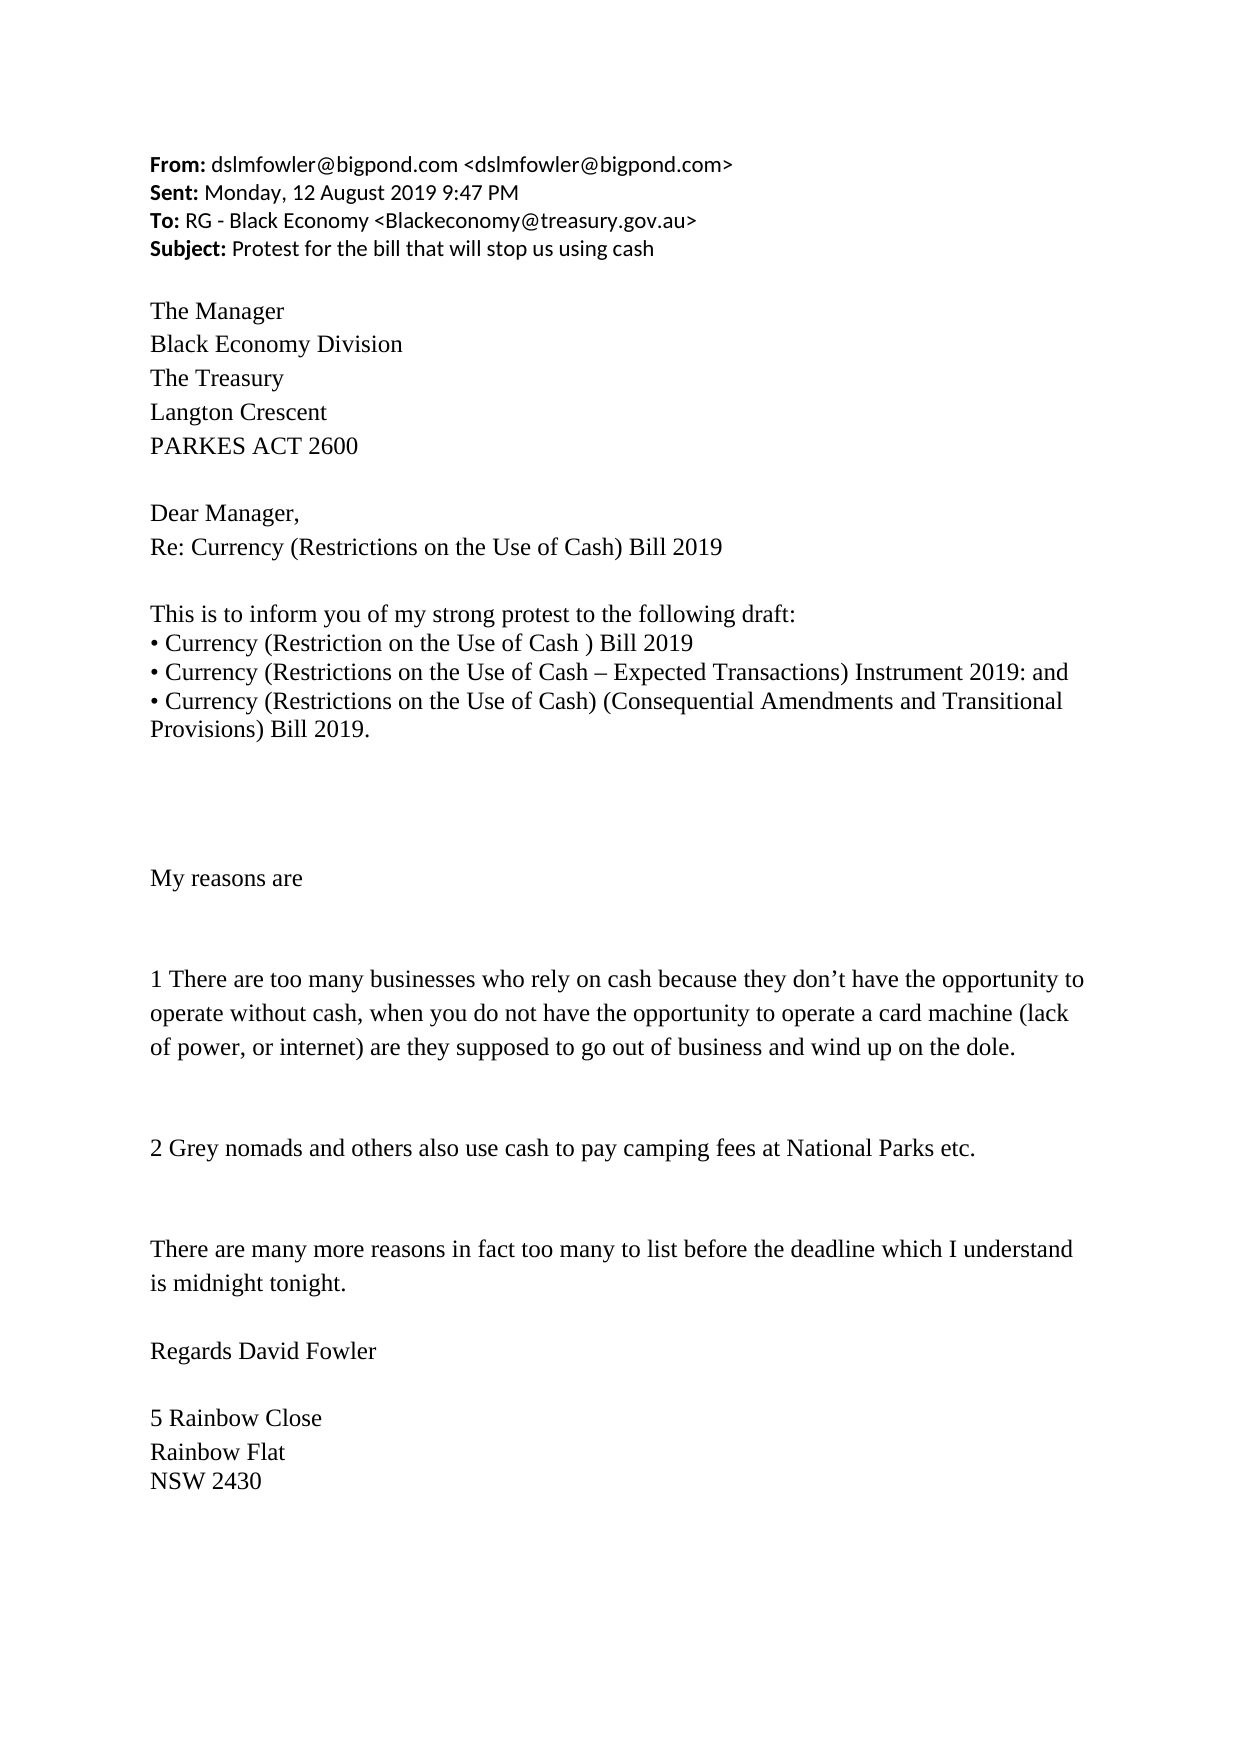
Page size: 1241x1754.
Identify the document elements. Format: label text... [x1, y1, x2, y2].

text Rainbow Flat [150, 1432, 1090, 1466]
text My reasons are [150, 858, 1090, 892]
text • Currency (Restrictions on the Use of Cash) (Consequential Amendments and Transitional Provisions) Bill 2019. [150, 686, 1090, 743]
text • Currency (Restrictions on the Use of Cash – Expected Transactions) Instrument 2019: and [150, 657, 1090, 686]
text • Currency (Restriction on the Use of Cash ) Bill 2019 [150, 628, 1090, 657]
text Langton Crescent [150, 392, 1090, 426]
text This is to inform you of my strong protest to the following draft: [150, 594, 1090, 628]
text 5 Rainbow Close [150, 1398, 1090, 1432]
text Dear Manager, [150, 493, 1090, 527]
text The Manager [150, 291, 1090, 324]
text 2 Grey nomads and others also use cash to pay camping fees at National Parks etc. [150, 1128, 1090, 1162]
text NSW 2430 [150, 1466, 1090, 1494]
text Regards David Fowler [150, 1331, 1090, 1364]
text 1 There are too many businesses who rely on cash because they don’t have the opportunity to operate without cash, when you do not have the opportunity to operate a card machine (lack of power, or internet) are they supposed to go out of business and wind up on the dole. [150, 959, 1090, 1061]
text The Treasury [150, 358, 1090, 392]
text There are many more reasons in fact too many to list before the deadline which I understand is midnight tonight. [150, 1229, 1090, 1297]
text Black Economy Division [150, 324, 1090, 358]
text PARKES ACT 2600 [150, 426, 1090, 459]
text From: dslmfowler@bigpond.com <dslmfowler@bigpond.com> Sent: Monday, 12 August 2019 9:47 PM To: RG - Black Economy <Blackeconomy@treasury.gov.au> Subject: Protest for the bill that will stop us using cash [150, 150, 1090, 262]
text Re: Currency (Restrictions on the Use of Cash) Bill 2019 [150, 527, 1090, 561]
